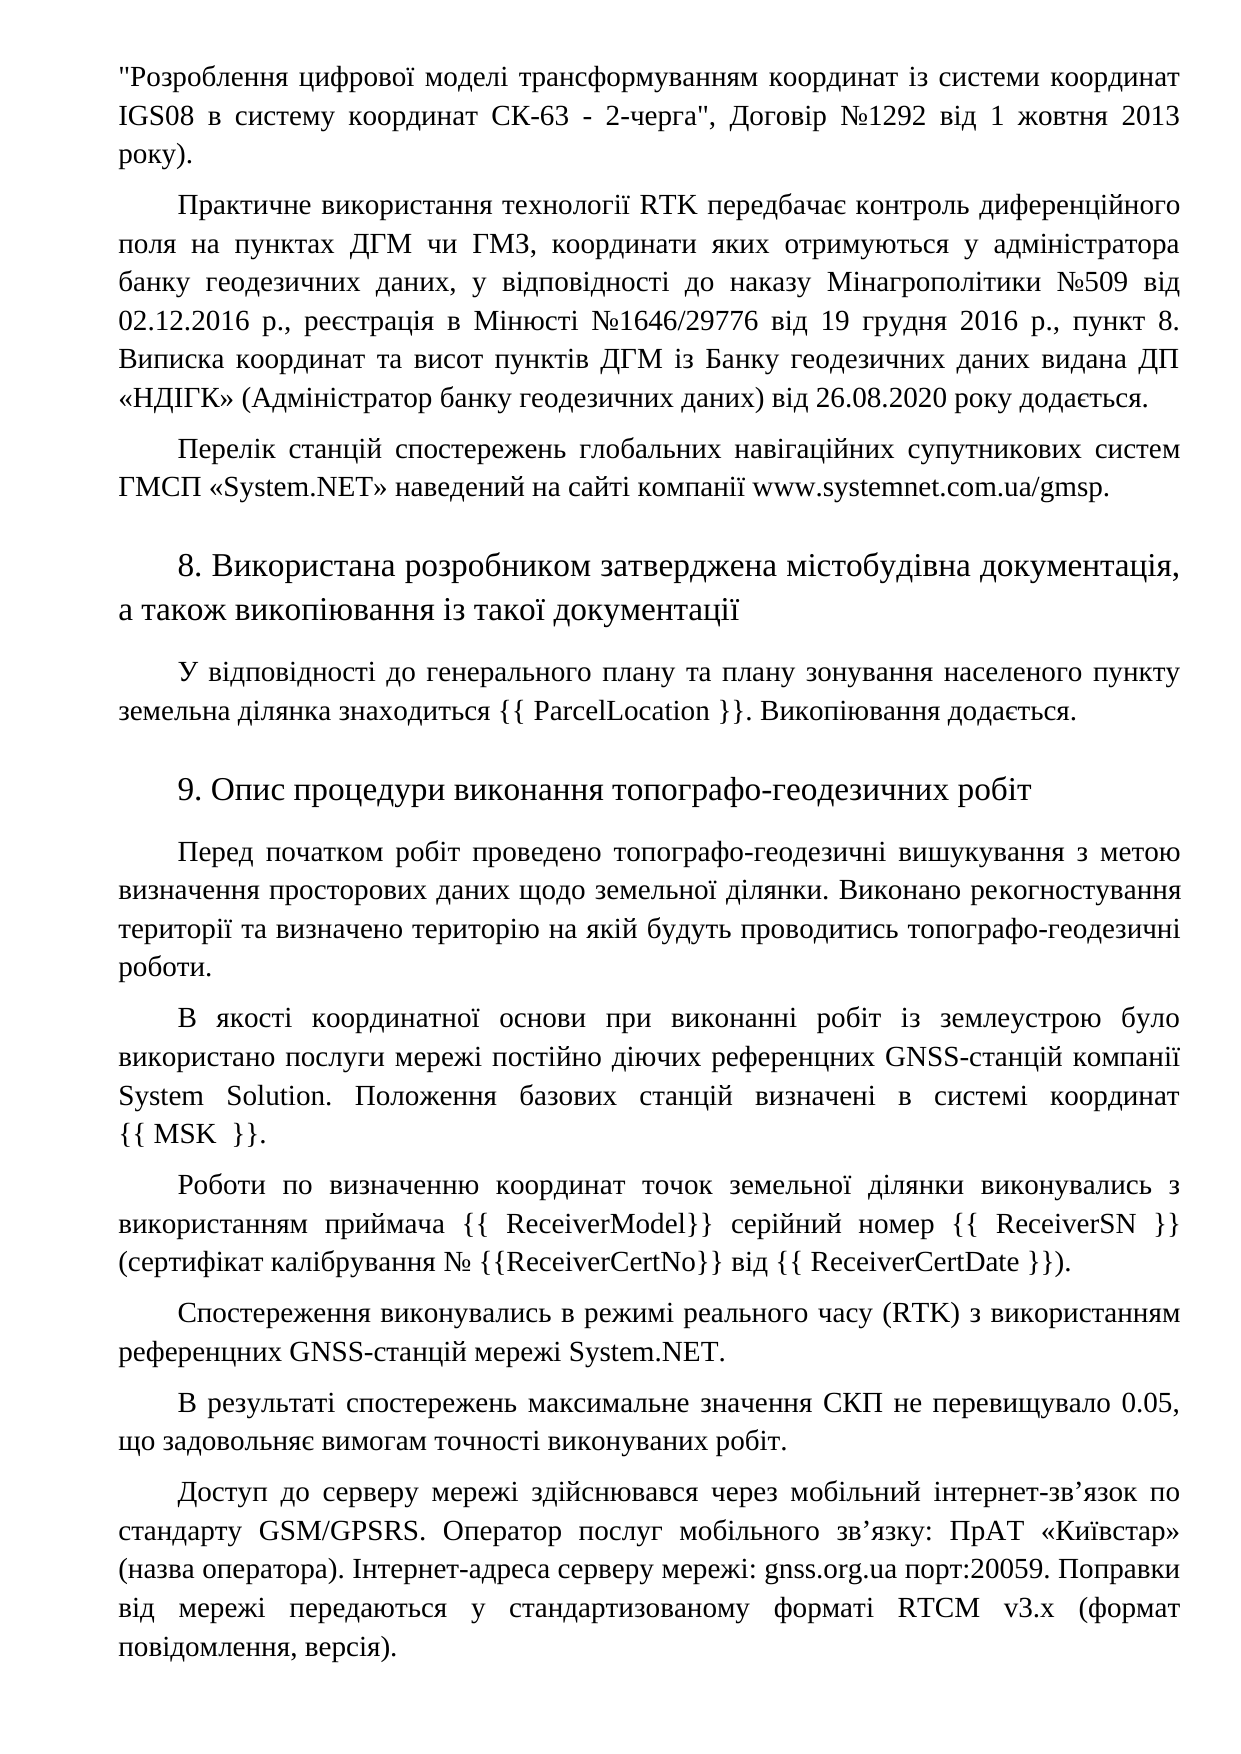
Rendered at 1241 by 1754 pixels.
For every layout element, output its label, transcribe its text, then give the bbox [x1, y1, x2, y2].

text Перелік станцій спостережень глобальних навігаційних супутникових систем ГМСП «System.NET» наведений на сайті компанії www.systemnet.com.ua/gmsp. [118, 431, 1181, 503]
text Спостереження виконувались в режимі реального часу (RTK) з використанням референцних GNSS-станцій мережі System.NET. [118, 1295, 1181, 1367]
text В якості координатної основи при виконанні робіт із землеустрою було використано послуги мережі постійно діючих референцних GNSS-станцій компанії System Solution. Положення базових станцій визначені в системі координат {{ MSK }}. [118, 1001, 1181, 1150]
text 9. Опис процедури виконання топографо-геодезичних робіт [118, 769, 1181, 807]
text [118, 59, 1181, 170]
text Практичне використання технології RTK передбачає контроль диференційного поля на пунктах ДГМ чи ГМЗ, координати яких отримуються у адміністратора банку геодезичних даних, у відповідності до наказу Мінагрополітики №509 від 02.12.2016 р., реєстрація в Мінюсті №1646/29776 від 19 грудня 2016 р., пункт 8. Виписка координат та висот пунктів ДГМ із Банку геодезичних даних видана ДП «НДІГК» (Адміністратор банку геодезичних даних) від 26.08.2020 року додається. [118, 187, 1181, 413]
text У відповідності до генерального плану та плану зонування населеного пункту земельна ділянка знаходиться {{ ParcelLocation }}. Викопіювання додається. [118, 654, 1181, 727]
text Доступ до серверу мережі здійснювався через мобільний інтернет-зв’язок по стандарту GSM/GPSRS. Оператор послуг мобільного зв’язку: ПрАТ «Київстар» (назва оператора). Інтернет-адреса серверу мережі: gnss.org.ua порт:20059. Поправки від мережі передаються у стандартизованому форматі RTCM v3.x (формат повідомлення, версія). [118, 1474, 1181, 1662]
text В результаті спостережень максимальне значення СКП не перевищувало 0.05, що задовольняє вимогам точності виконуваних робіт. [118, 1385, 1181, 1457]
text 8. Використана розробником затверджена містобудівна документація, а також викопіювання із такої документації [118, 546, 1181, 628]
text Роботи по визначенню координат точок земельної ділянки виконувались з використанням приймача {{ ReceiverModel}} серійний номер {{ ReceiverSN }} (сертифікат калібрування № {{ReceiverCertNo}} від {{ ReceiverCertDate }}). [118, 1167, 1181, 1278]
text Перед початком робіт проведено топографо-геодезичні вишукування з метою визначення просторових даних щодо земельної ділянки. Виконано рекогностування території та визначено територію на якій будуть проводитись топографо-геодезичні роботи. [118, 834, 1181, 983]
